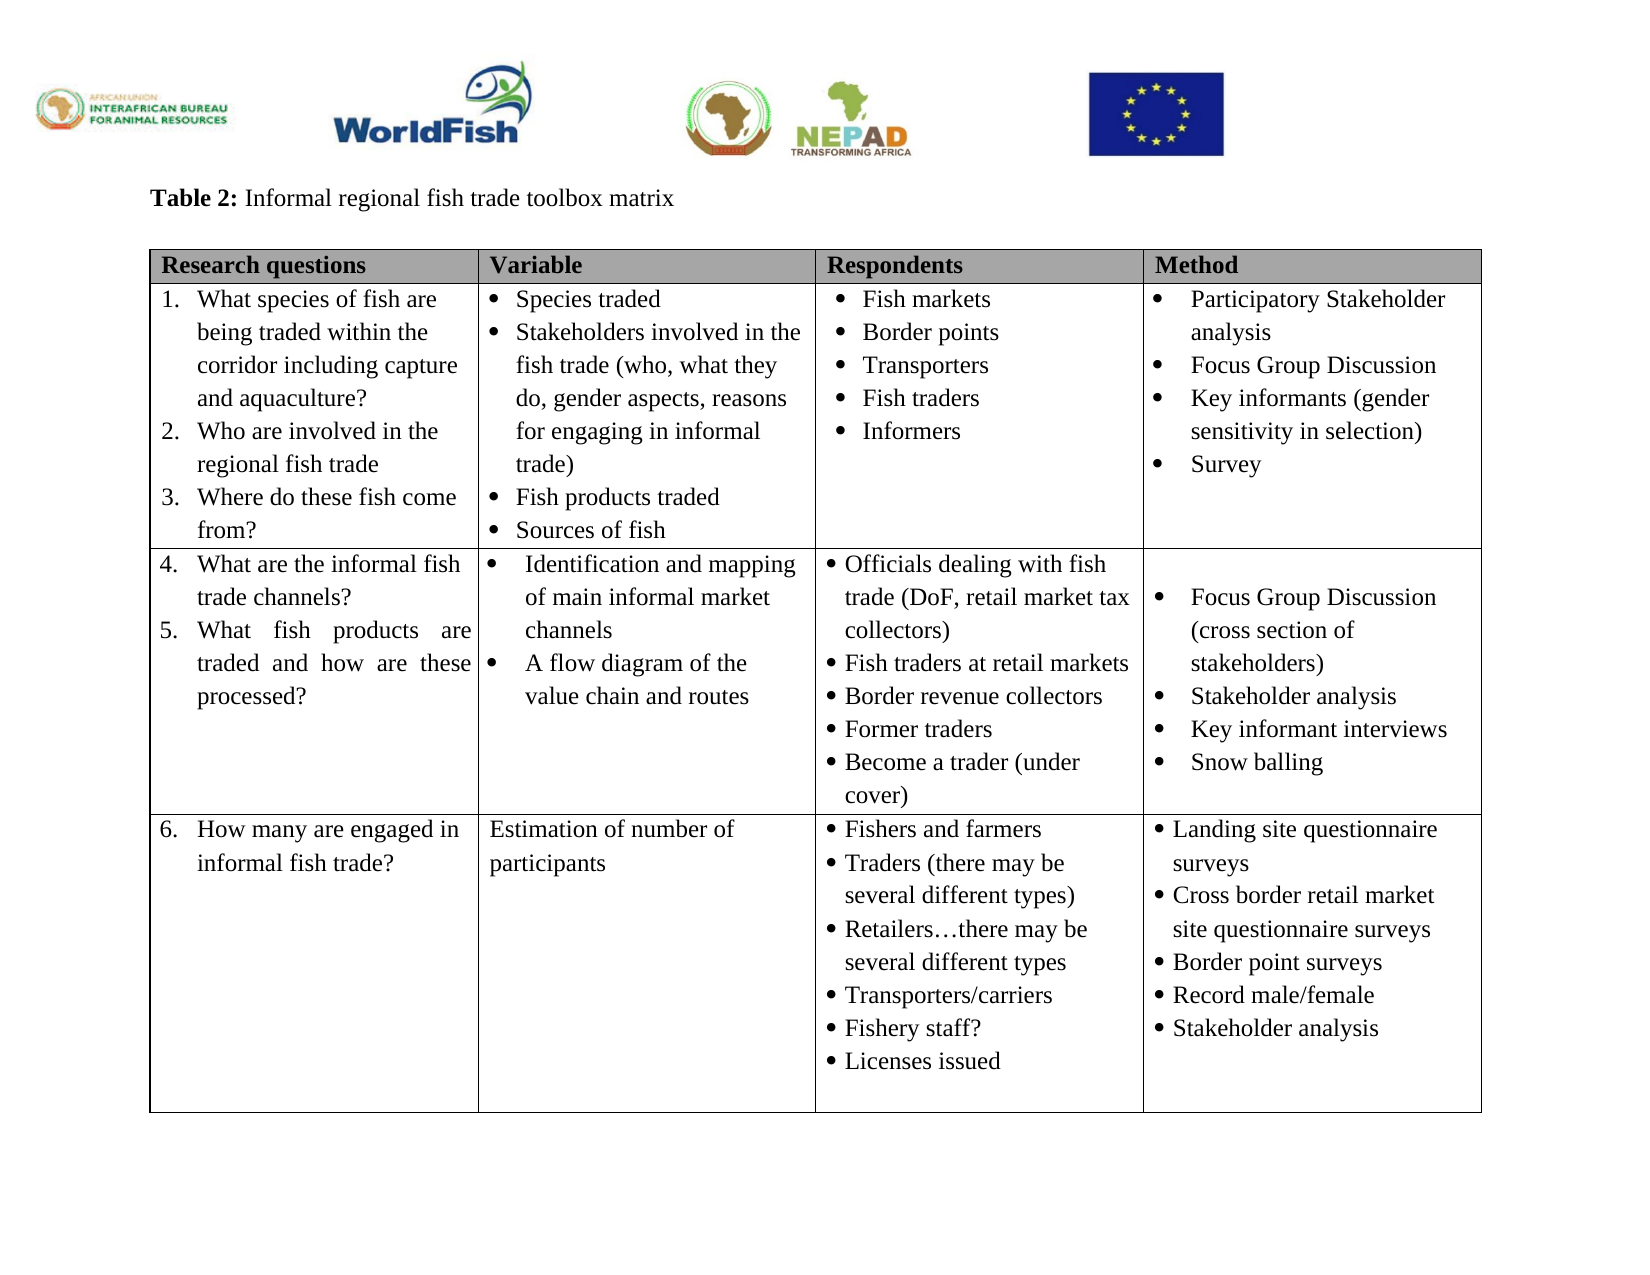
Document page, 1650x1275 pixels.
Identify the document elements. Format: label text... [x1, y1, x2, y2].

table_cell Landing site questionnaire surveys Cross border retail market site questionnaire surveys Border point surveys Record male/female Stakeholder analysis [1144, 815, 1481, 1112]
table_cell Participatory Stakeholder analysis Focus Group Discussion Key informants (gender sensitivity in selection) Survey [1144, 284, 1481, 548]
table_cell Estimation of number of participants [479, 815, 815, 1112]
table_cell Fishers and farmers Traders (there may be several different types) Retailers…there may be several different types Transporters/carriers Fishery staff? Licenses issued [816, 815, 1143, 1112]
table_cell Focus Group Discussion (cross section of stakeholders) Stakeholder analysis Key informant interviews Snow balling [1144, 549, 1481, 813]
text Table 2: Informal regional fish trade toolbox matrix [150, 183, 1500, 212]
picture [1086, 70, 1226, 158]
table_header Respondents [816, 250, 1143, 283]
table_cell Officials dealing with fish trade (DoF, retail market tax collectors) Fish traders at retail markets Border revenue collectors Former traders Become a trader (under cover) [816, 549, 1143, 813]
picture [670, 70, 928, 169]
table_cell What are the informal fish trade channels? What fish products are traded and how are these processed? [151, 549, 478, 813]
table_cell What species of fish are being traded within the corridor including capture and aquaculture? Who are involved in the regional fish trade Where do these fish come from? [151, 284, 478, 548]
table_cell How many are engaged in informal fish trade? [151, 815, 478, 1112]
table_header Method [1144, 250, 1481, 283]
table_cell Identification and mapping of main informal market channels A flow diagram of the value chain and routes [479, 549, 815, 813]
picture [315, 43, 552, 169]
picture [15, 45, 246, 178]
table_cell Fish markets Border points Transporters Fish traders Informers [816, 284, 1143, 548]
table_header Research questions [151, 250, 478, 283]
table_header Variable [479, 250, 815, 283]
table_cell Species traded Stakeholders involved in the fish trade (who, what they do, gender aspects, reasons for engaging in informal trade) Fish products traded Sources of fish [479, 284, 815, 548]
